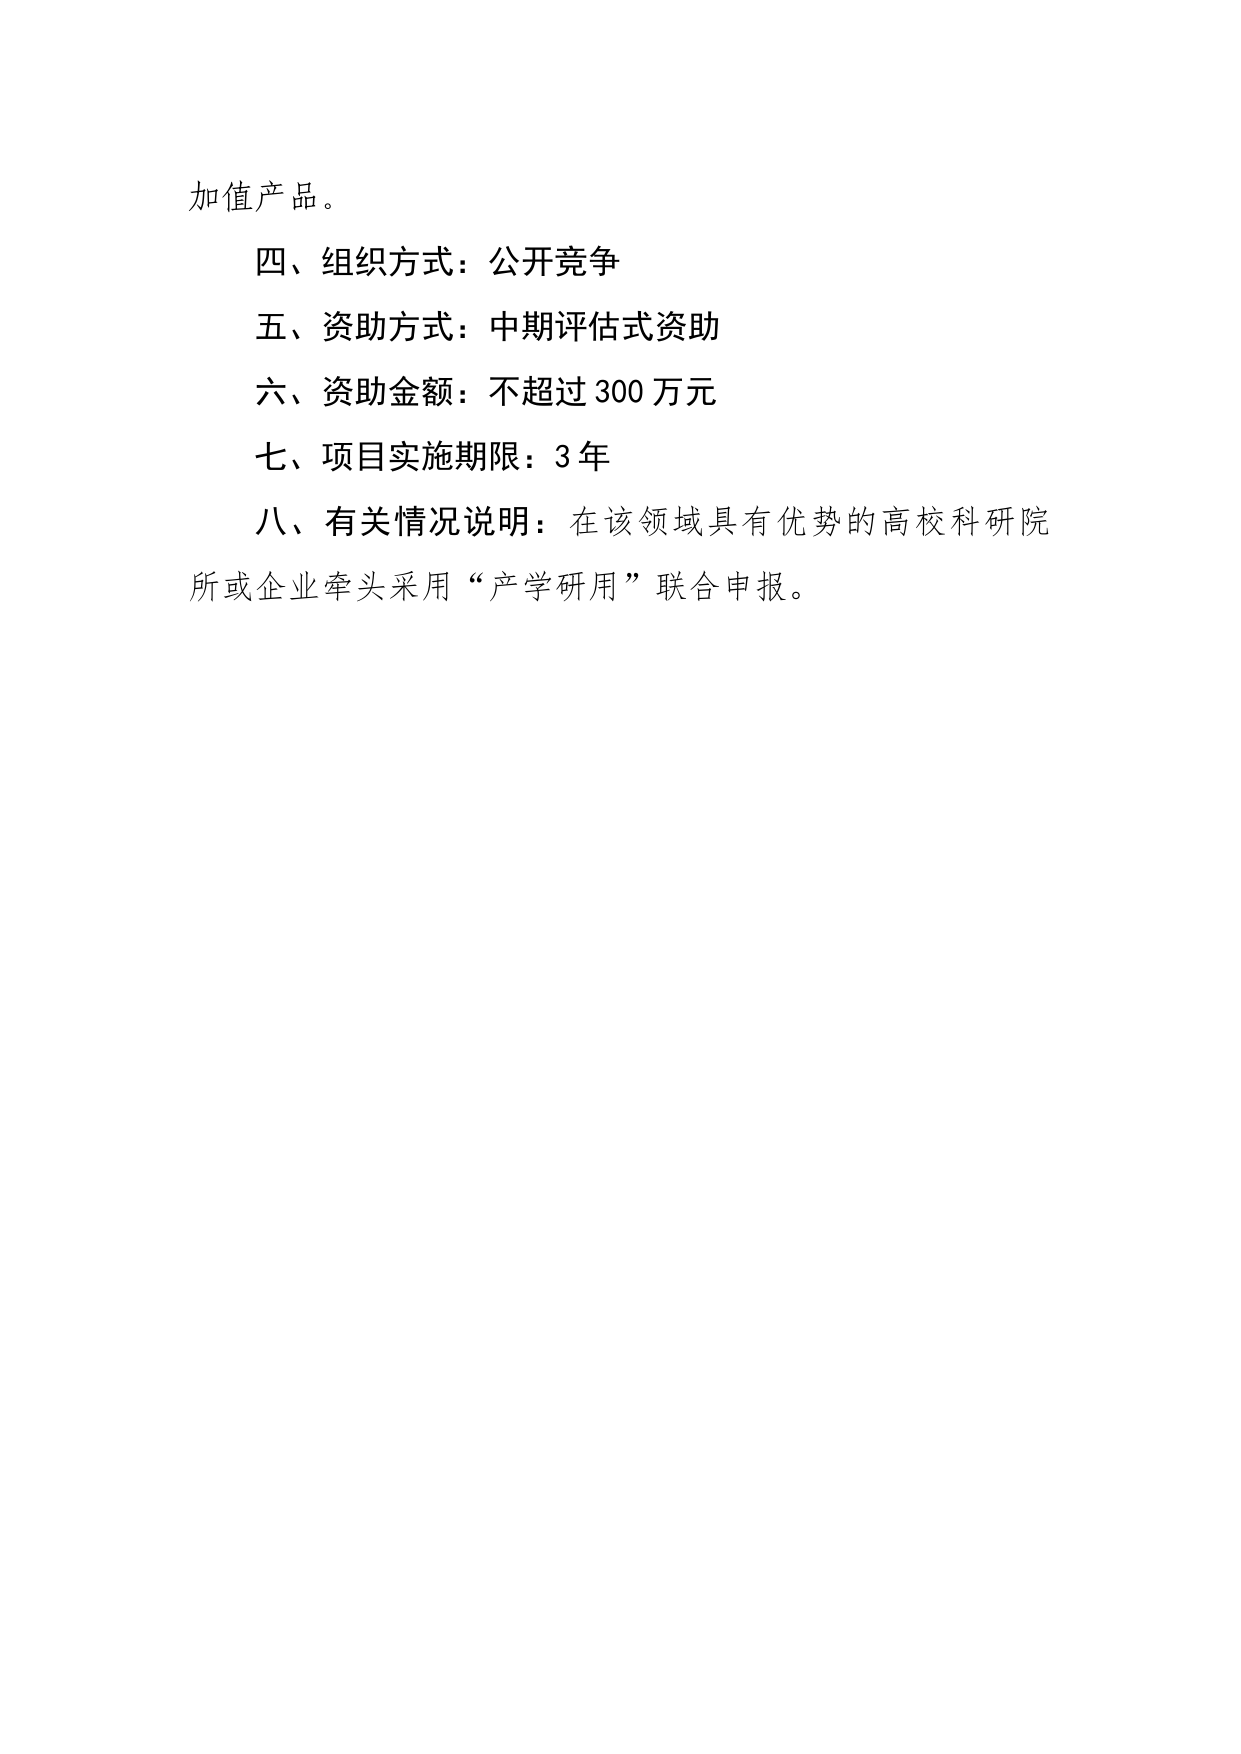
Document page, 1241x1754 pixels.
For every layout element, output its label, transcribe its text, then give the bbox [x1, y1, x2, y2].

subtitle 七、项目实施期限：3年 [187, 422, 1053, 487]
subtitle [187, 162, 1053, 227]
subtitle 五、资助方式：中期评估式资助 [187, 292, 1053, 357]
subtitle 六、资助金额：不超过300万元 [187, 357, 1053, 422]
subtitle 八、有关情况说明：在该领域具有优势的高校科研院所或企业牵头采用“产学研用”联合申报。 [187, 487, 1053, 617]
subtitle 四、组织方式：公开竞争 [187, 227, 1053, 292]
